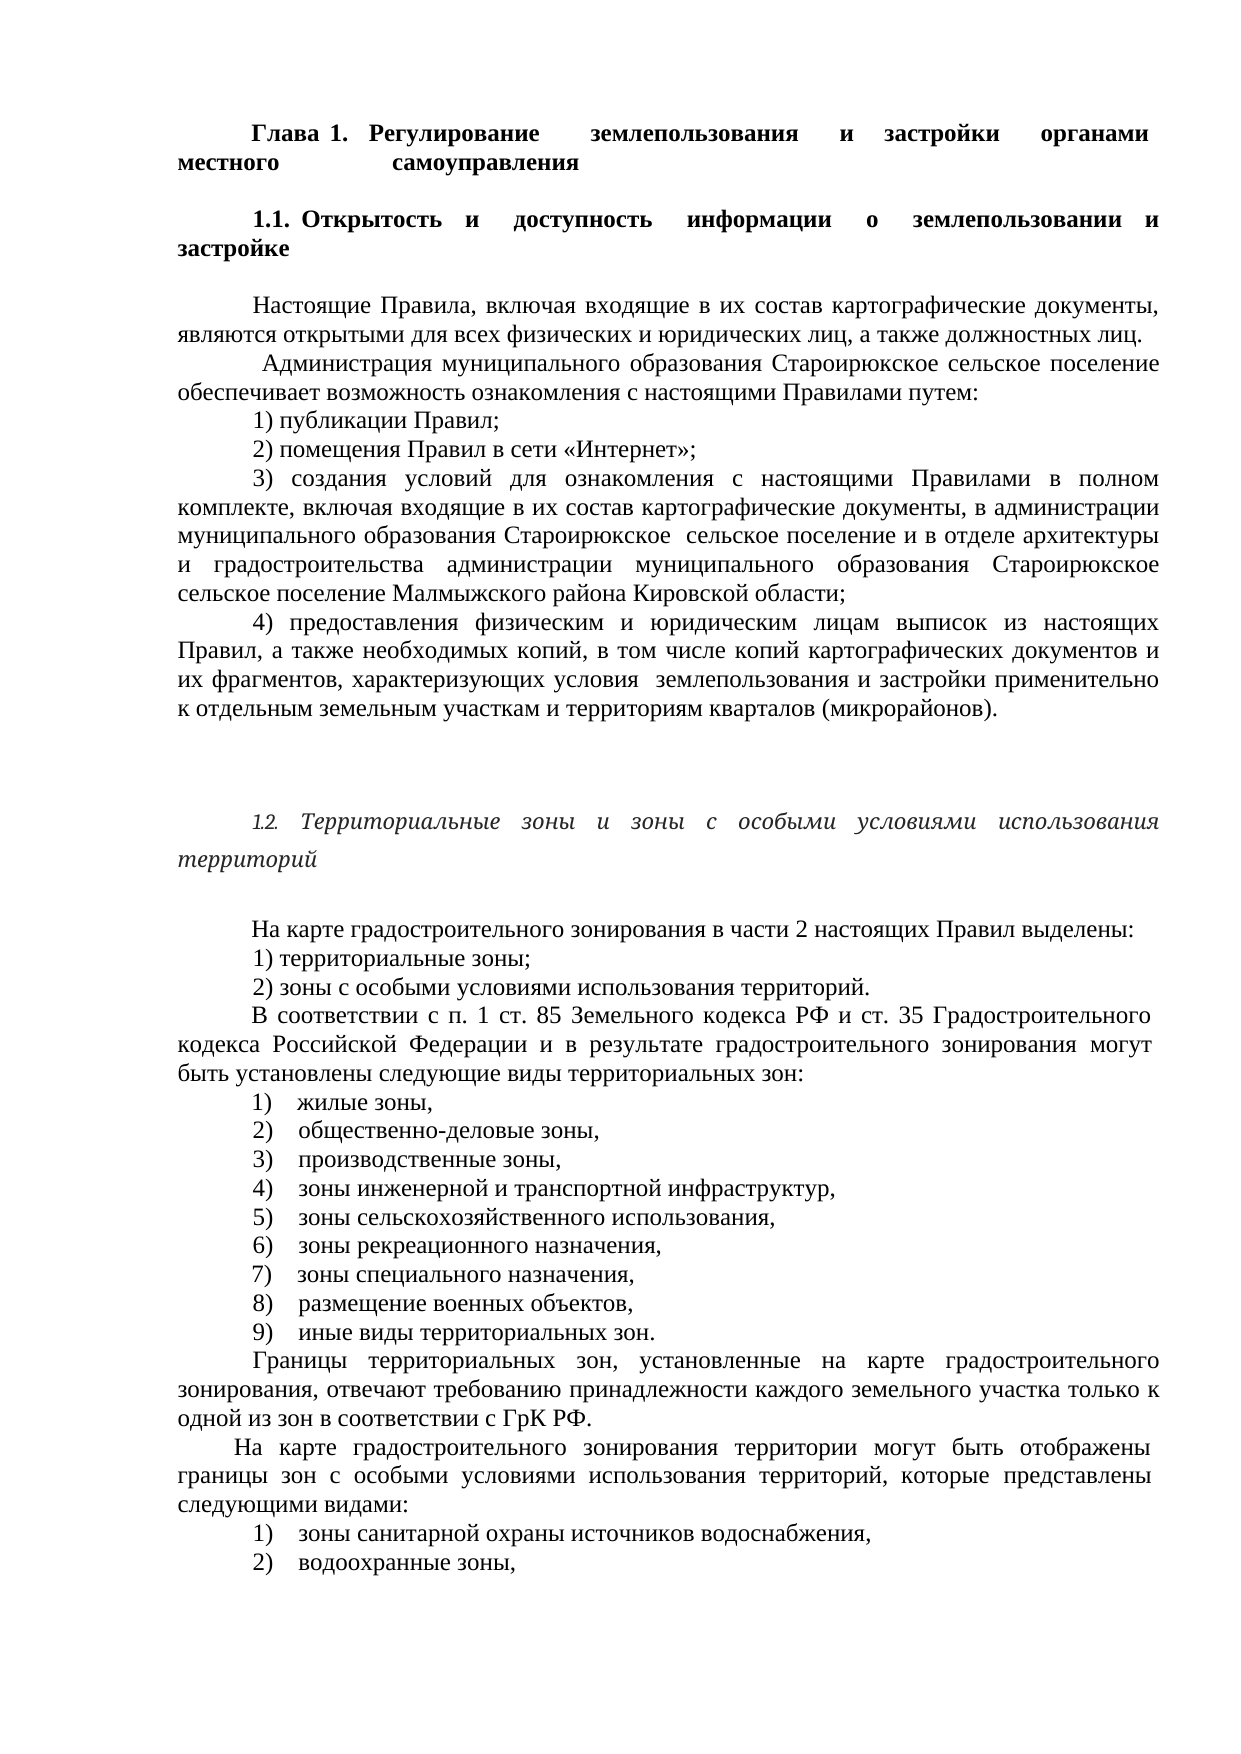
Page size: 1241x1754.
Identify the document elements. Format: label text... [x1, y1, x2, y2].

text 1) зоны санитарной охраны источников водоснабжения, [177, 1518, 1160, 1547]
text На карте градостроительного зонирования в части 2 настоящих Правил выделены: [177, 914, 1152, 943]
text На карте градостроительного зонирования территории могут быть отображены границы зон с особыми условиями использования территорий, которые представлены следующими видами: [177, 1432, 1152, 1518]
text 4) предоставления физическим и юридическим лицам выписок из настоящих Правил, а также необходимых копий, в том числе копий картографических документов и их фрагментов, характеризующих условия землепользования и застройки применительно к отдельным земельным участкам и территориям кварталов (микрорайонов). [177, 607, 1160, 722]
text 1) территориальные зоны; [177, 943, 1160, 972]
text 3) производственные зоны, [177, 1144, 1160, 1173]
text Настоящие Правила, включая входящие в их состав картографические документы, являются открытыми для всех физических и юридических лиц, а также должностных лиц. [177, 291, 1160, 348]
text 6) зоны рекреационного назначения, [177, 1231, 1160, 1259]
text 2) общественно-деловые зоны, [177, 1116, 1160, 1144]
text В соответствии с п. 1 ст. 85 Земельного кодекса РФ и ст. 35 Градостроительного кодекса Российской Федерации и в результате градостроительного зонирования могут быть установлены следующие виды территориальных зон: [177, 1001, 1152, 1087]
text 5) зоны сельскохозяйственного использования, [177, 1202, 1160, 1231]
subtitle 1.2. Территориальные зоны и зоны с особыми условиями использования территорий [177, 810, 1160, 873]
text Глава 1. Регулирование землепользования и застройки органами местного самоуправления [177, 118, 1152, 176]
text 3) создания условий для ознакомления с настоящими Правилами в полном комплекте, включая входящие в их состав картографические документы, в администрации муниципального образования Староирюкское сельское поселение и в отделе архитектуры и градостроительства администрации муниципального образования Староирюкское сельское поселение Малмыжского района Кировской области; [177, 463, 1160, 607]
text Администрация муниципального образования Староирюкское сельское поселение обеспечивает возможность ознакомления с настоящими Правилами путем: [177, 348, 1160, 406]
text 1) публикации Правил; [177, 406, 1160, 434]
text 9) иные виды территориальных зон. [177, 1317, 1152, 1346]
text 1) жилые зоны, [177, 1087, 1160, 1116]
text 1.1. Открытость и доступность информации о землепользовании и застройке [177, 204, 1160, 262]
text 2) водоохранные зоны, [177, 1547, 1160, 1576]
text Границы территориальных зон, установленные на карте градостроительного зонирования, отвечают требованию принадлежности каждого земельного участка только к одной из зон в соответствии с ГрК РФ. [177, 1346, 1160, 1432]
text 2) помещения Правил в сети «Интернет»; [177, 434, 1160, 463]
text 2) зоны с особыми условиями использования территорий. [177, 972, 1160, 1001]
text 4) зоны инженерной и транспортной инфраструктур, [177, 1173, 1160, 1202]
text 8) размещение военных объектов, [177, 1288, 1152, 1317]
text 7) зоны специального назначения, [177, 1259, 1152, 1288]
